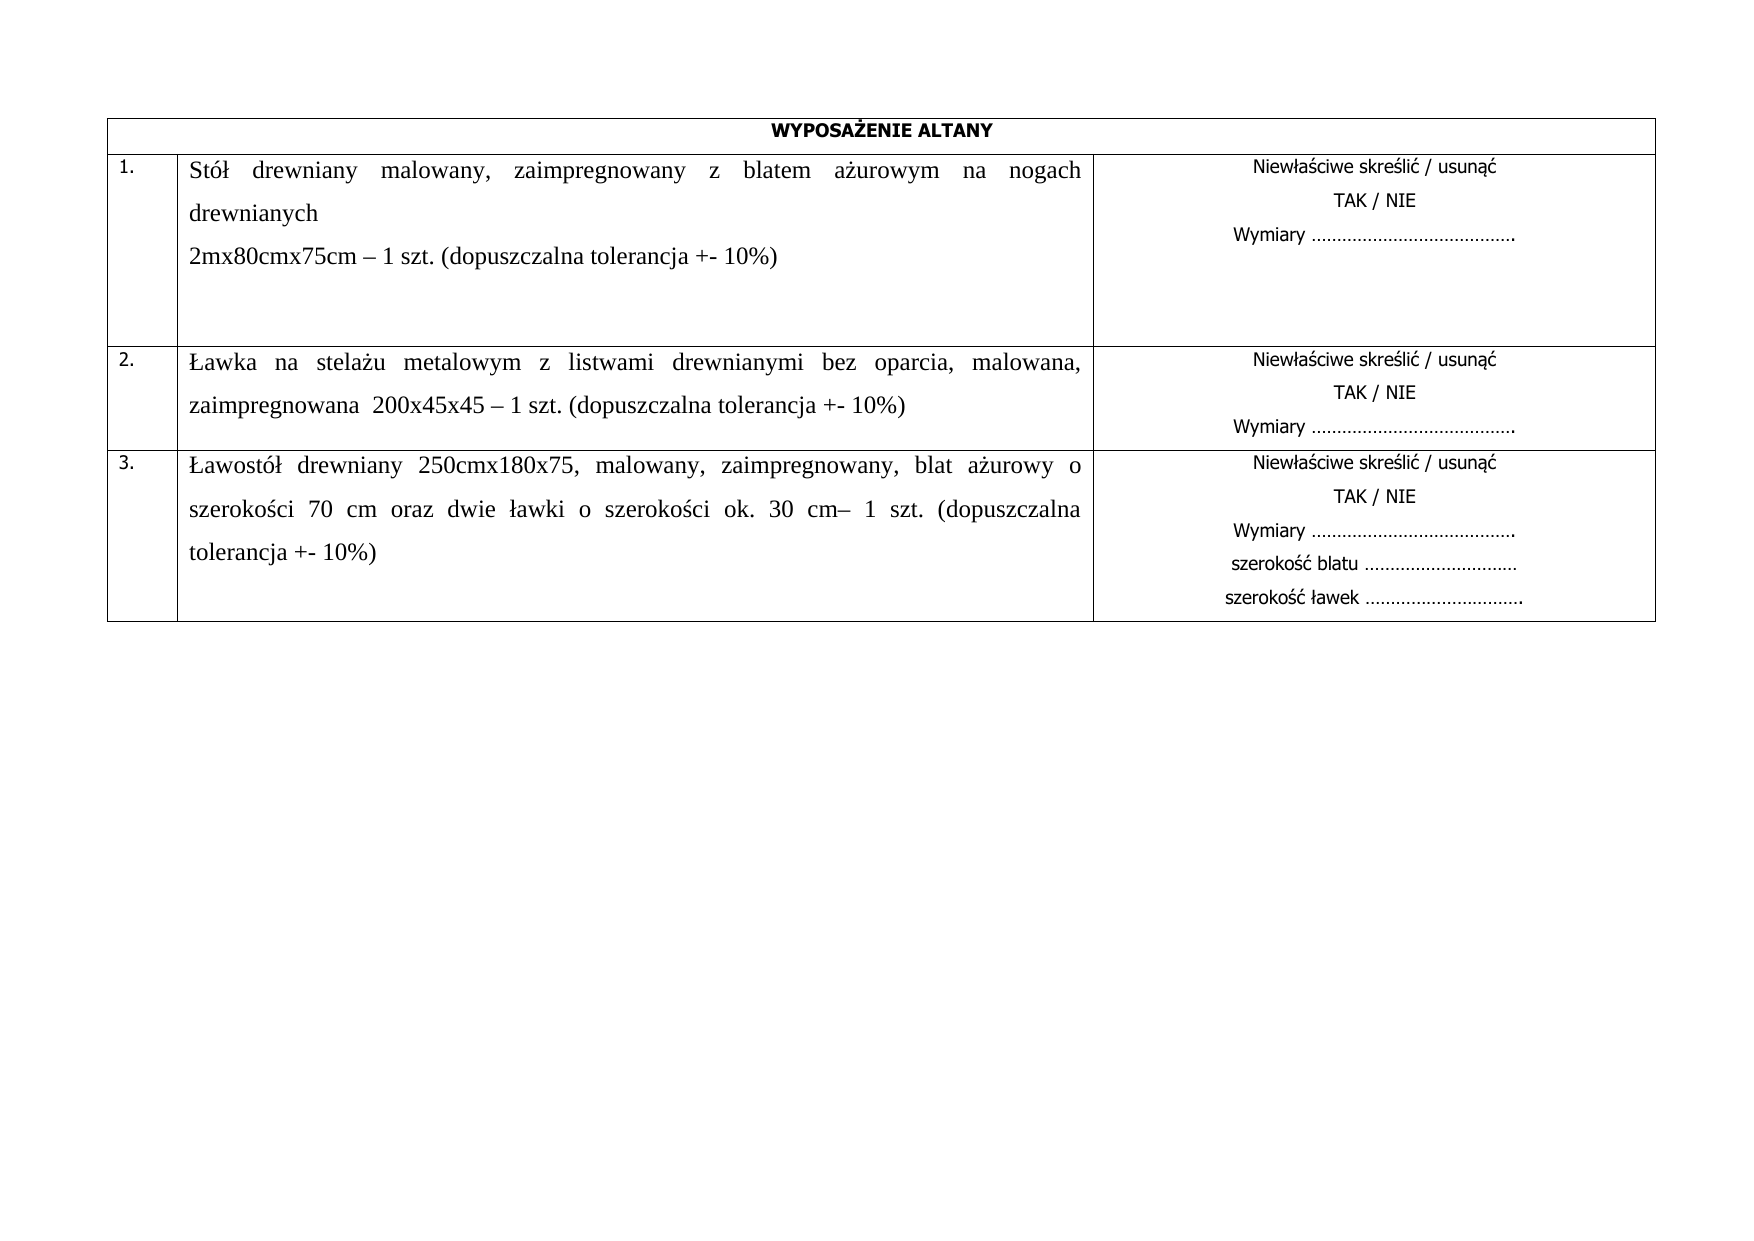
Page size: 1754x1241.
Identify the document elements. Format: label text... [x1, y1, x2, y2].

table_cell 3. [108, 451, 177, 621]
table_cell 2. [108, 347, 177, 449]
table_cell 1. [108, 155, 177, 346]
table_cell Niewłaściwe skreślić / usunąć TAK / NIE Wymiary …………………………………. szerokość blatu ………………………… szerokość ławek …………………………. [1094, 451, 1655, 621]
table_cell Stół drewniany malowany, zaimpregnowany z blatem ażurowym na nogach drewnianych 2mx80cmx75cm – 1 szt. (dopuszczalna tolerancja +- 10%) [178, 155, 1093, 346]
table_cell Ławostół drewniany 250cmx180x75, malowany, zaimpregnowany, blat ażurowy o szerokości 70 cm oraz dwie ławki o szerokości ok. 30 cm– 1 szt. (dopuszczalna tolerancja +- 10%) [178, 451, 1093, 621]
table_cell Ławka na stelażu metalowym z listwami drewnianymi bez oparcia, malowana, zaimpregnowana 200x45x45 – 1 szt. (dopuszczalna tolerancja +- 10%) [178, 347, 1093, 449]
table_cell Niewłaściwe skreślić / usunąć TAK / NIE Wymiary …………………………………. [1094, 155, 1655, 346]
table_cell Niewłaściwe skreślić / usunąć TAK / NIE Wymiary …………………………………. [1094, 347, 1655, 449]
table_cell WYPOSAŻENIE ALTANY [108, 119, 1655, 154]
